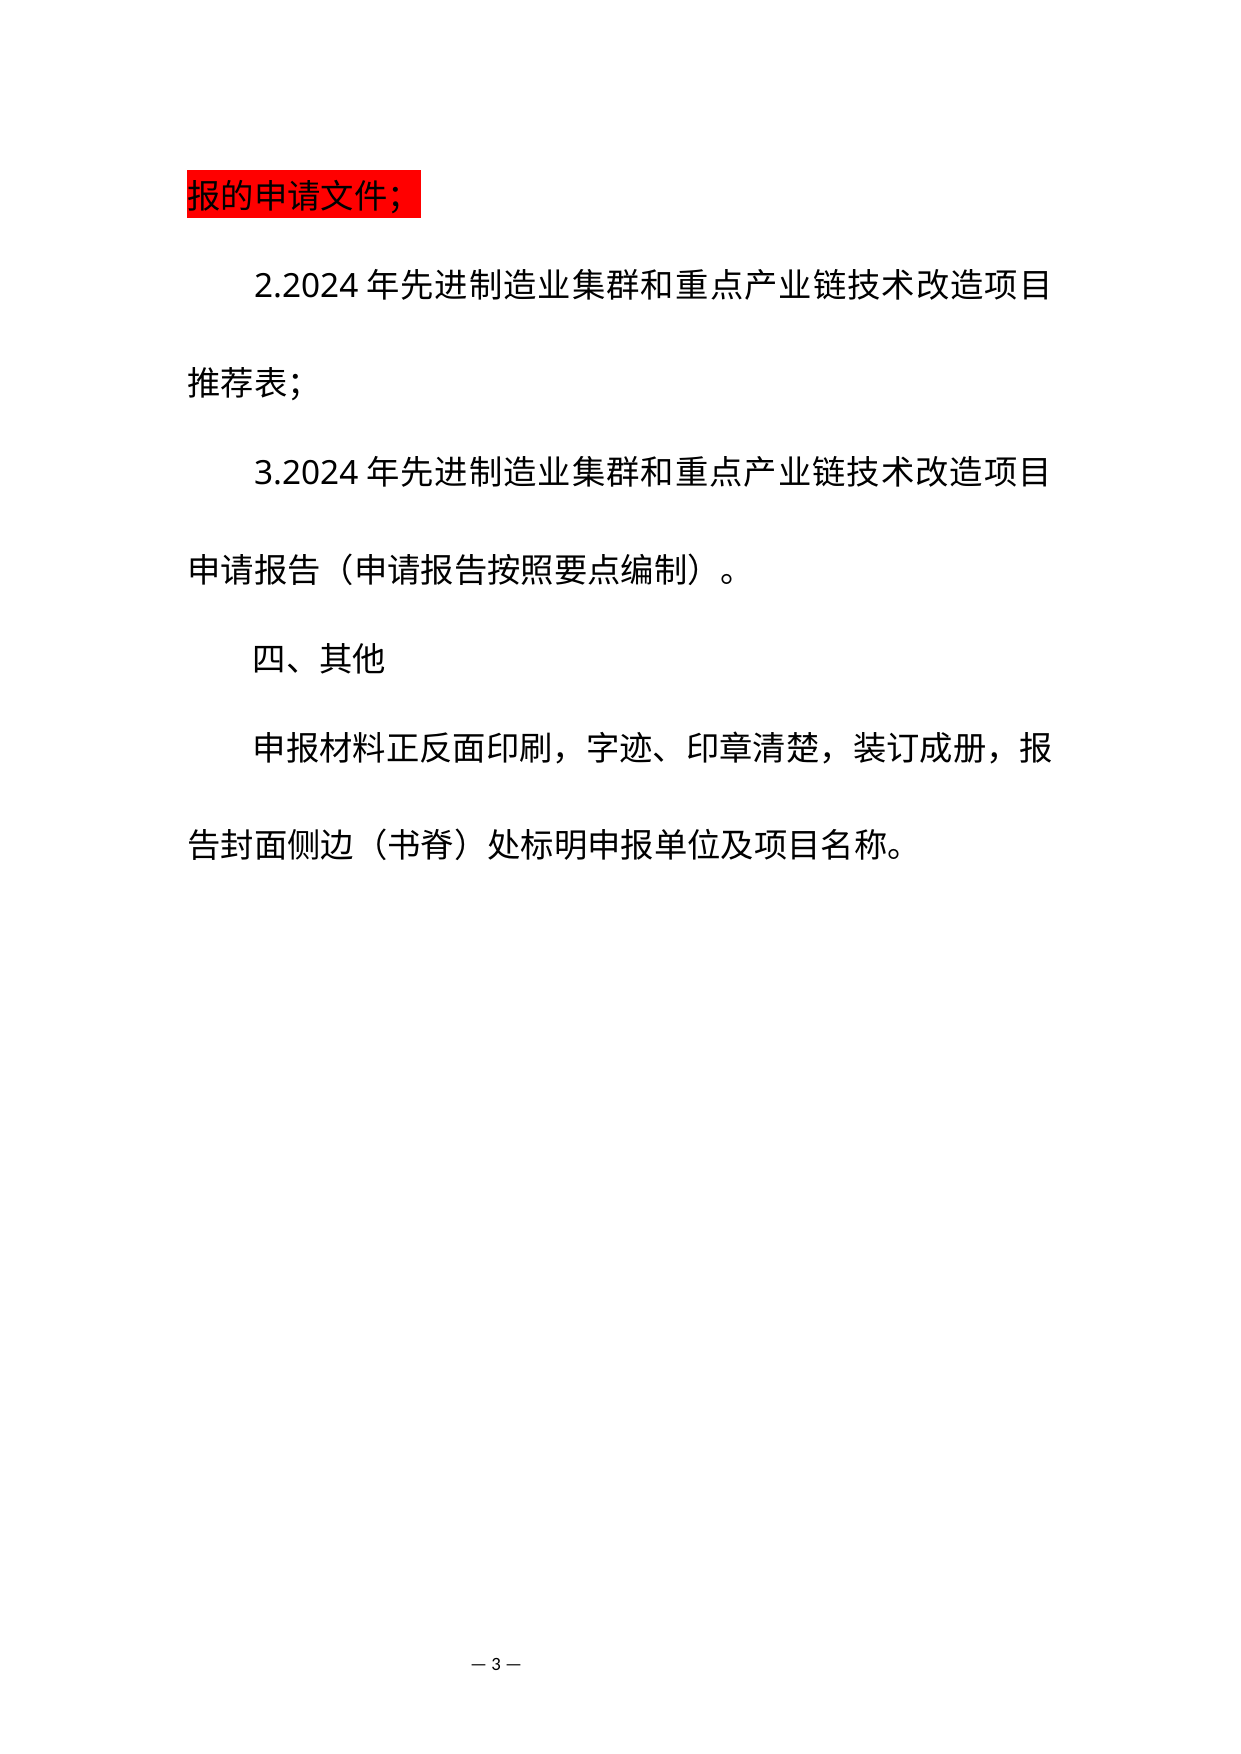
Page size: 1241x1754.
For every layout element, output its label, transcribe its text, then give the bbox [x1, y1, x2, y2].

text 3.2024年先进制造业集群和重点产业链技术改造项目申请报告（申请报告按照要点编制）。 [187, 438, 1053, 600]
text 四、其他 [187, 624, 1053, 689]
text 2.2024年先进制造业集群和重点产业链技术改造项目推荐表； [187, 251, 1053, 413]
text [187, 162, 1053, 227]
text 申报材料正反面印刷，字迹、印章清楚，装订成册，报告封面侧边（书脊）处标明申报单位及项目名称。 [187, 713, 1053, 876]
